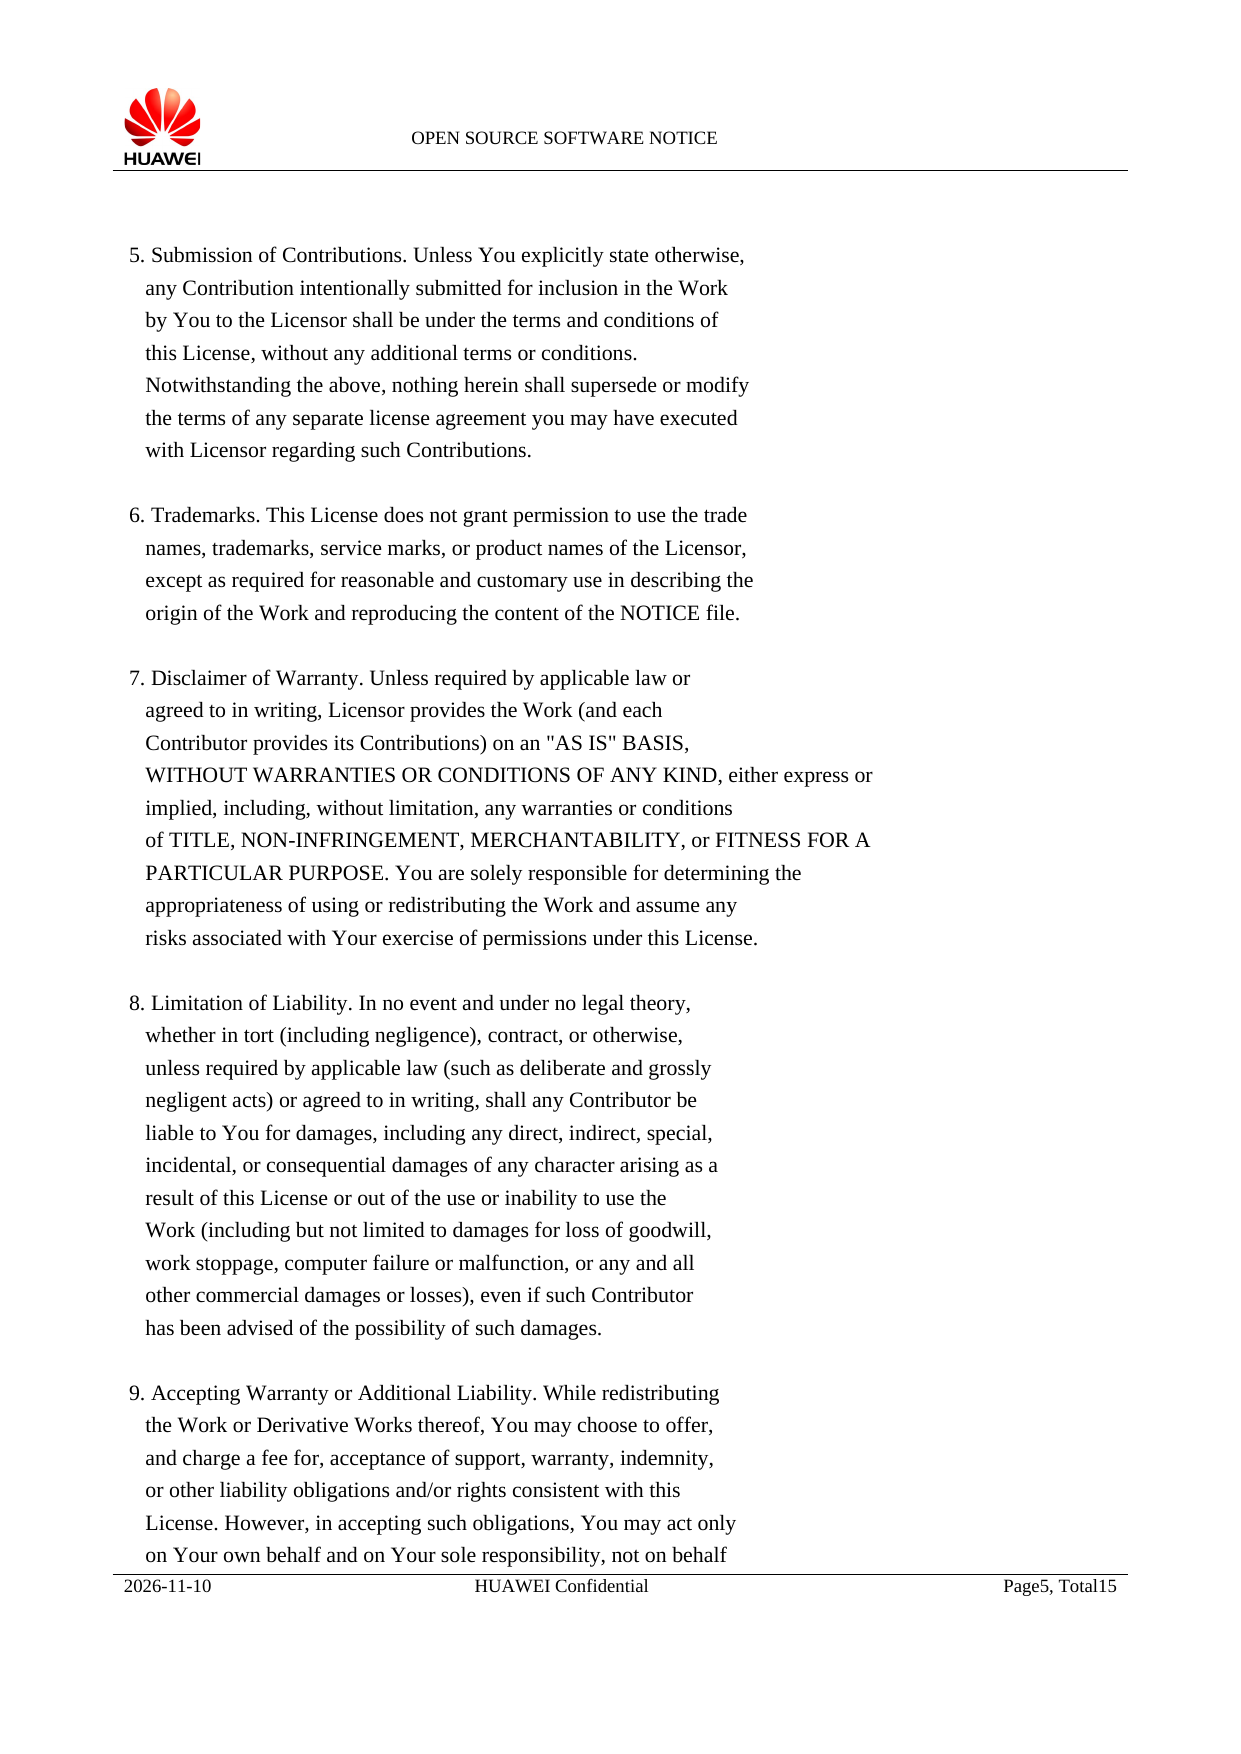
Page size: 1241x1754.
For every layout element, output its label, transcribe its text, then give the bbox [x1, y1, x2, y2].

picture [124, 88, 201, 165]
